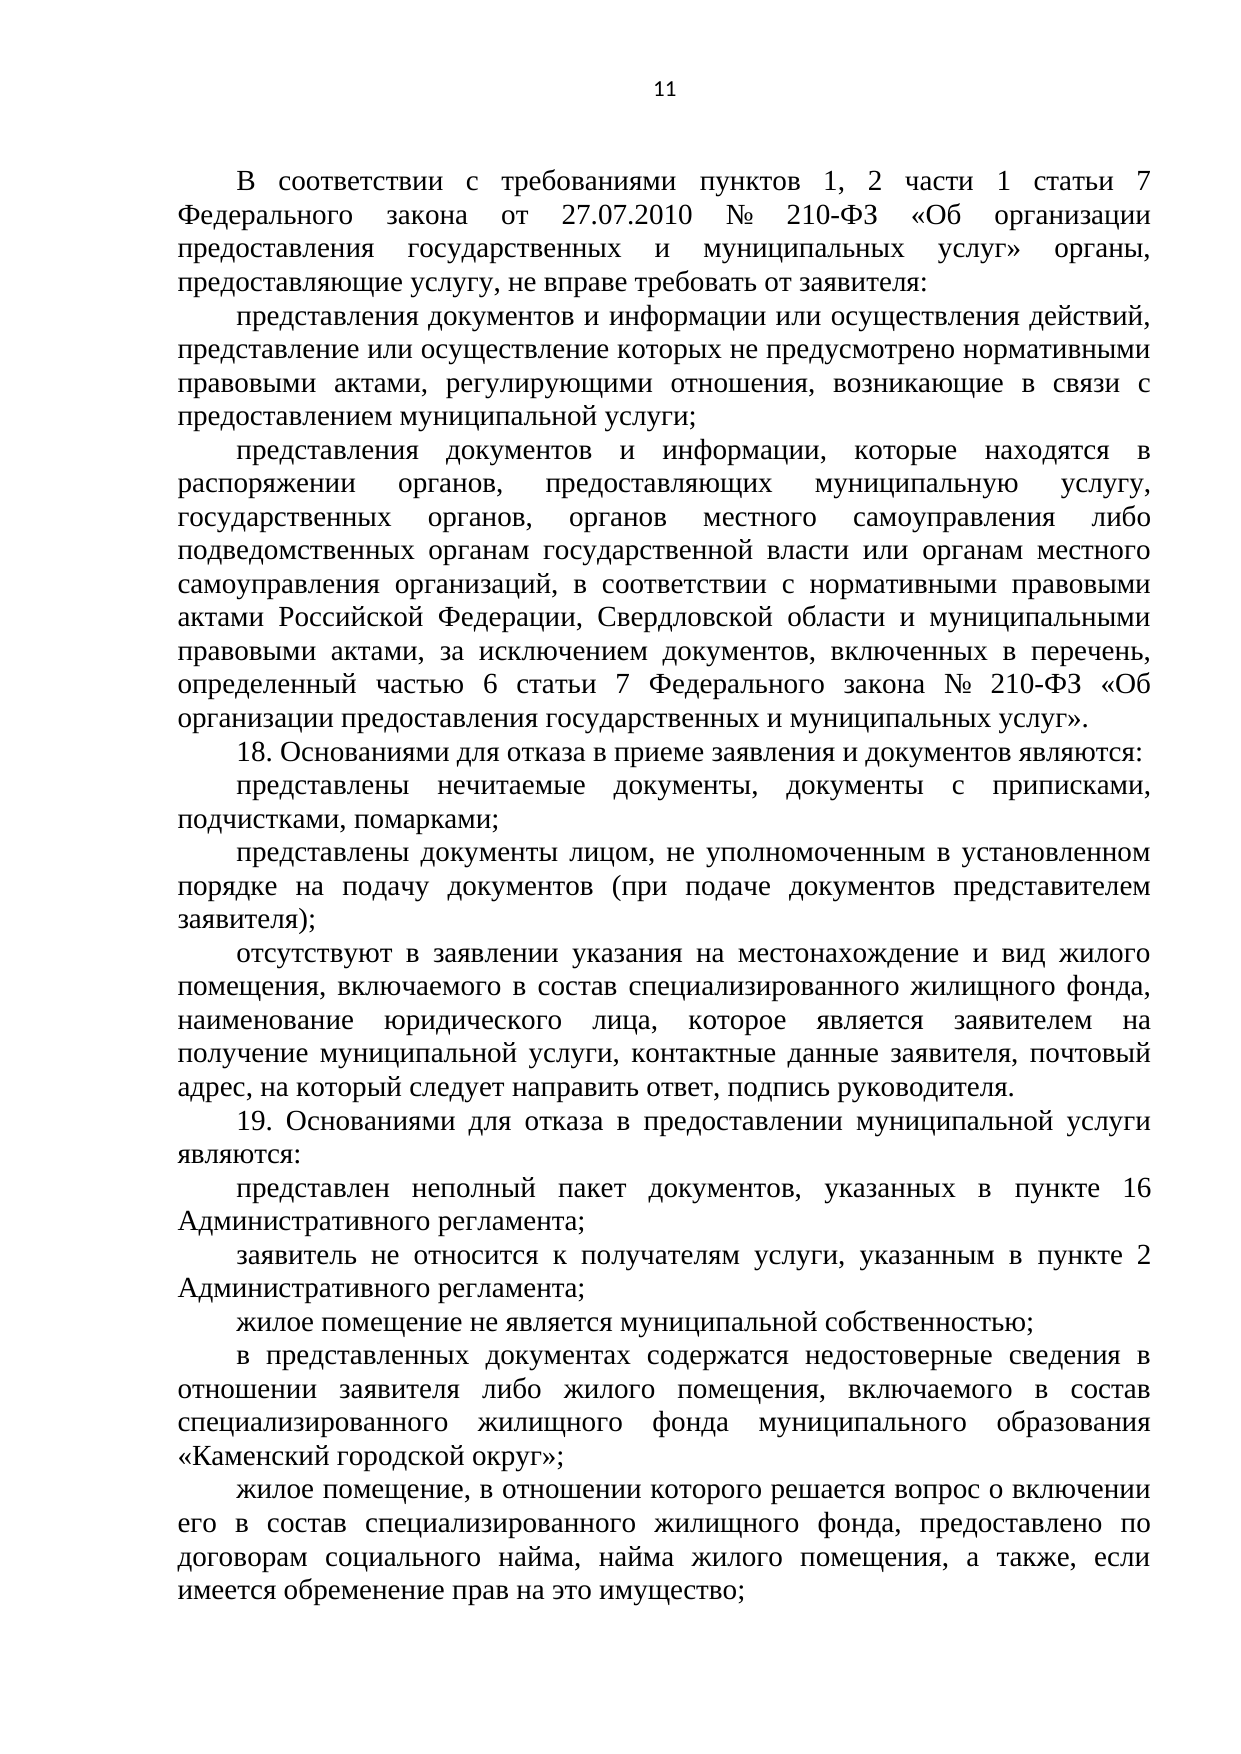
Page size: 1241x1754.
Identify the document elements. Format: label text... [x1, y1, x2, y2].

text представлены документы лицом, не уполномоченным в установленном порядке на подачу документов (при подаче документов представителем заявителя); [177, 834, 1152, 935]
text 19. Основаниями для отказа в предоставлении муниципальной услуги являются: [177, 1103, 1152, 1170]
text представлены нечитаемые документы, документы с приписками, подчистками, помарками; [177, 767, 1152, 834]
text в представленных документах содержатся недостоверные сведения в отношении заявителя либо жилого помещения, включаемого в состав специализированного жилищного фонда муниципального образования «Каменский городской округ»; [177, 1337, 1152, 1472]
text отсутствуют в заявлении указания на местонахождение и вид жилого помещения, включаемого в состав специализированного жилищного фонда, наименование юридического лица, которое является заявителем на получение муниципальной услуги, контактные данные заявителя, почтовый адрес, на который следует направить ответ, подпись руководителя. [177, 935, 1152, 1103]
text представления документов и информации, которые находятся в распоряжении органов, предоставляющих муниципальную услугу, государственных органов, органов местного самоуправления либо подведомственных органам государственной власти или органам местного самоуправления организаций, в соответствии с нормативными правовыми актами Российской Федерации, Свердловской области и муниципальными правовыми актами, за исключением документов, включенных в перечень, определенный частью 6 статьи 7 Федерального закона № 210-ФЗ «Об организации предоставления государственных и муниципальных услуг». [177, 432, 1152, 734]
text 18. Основаниями для отказа в приеме заявления и документов являются: [177, 734, 1152, 767]
text В соответствии с требованиями пунктов 1, 2 части 1 статьи 7 Федерального закона от 27.07.2010 № 210-ФЗ «Об организации предоставления государственных и муниципальных услуг» органы, предоставляющие услугу, не вправе требовать от заявителя: [177, 163, 1152, 298]
text заявитель не относится к получателям услуги, указанным в пункте 2 Административного регламента; [177, 1237, 1152, 1304]
text жилое помещение, в отношении которого решается вопрос о включении его в состав специализированного жилищного фонда, предоставлено по договорам социального найма, найма жилого помещения, а также, если имеется обременение прав на это имущество; [177, 1472, 1152, 1606]
text представлен неполный пакет документов, указанных в пункте 16 Административного регламента; [177, 1170, 1152, 1237]
text жилое помещение не является муниципальной собственностью; [177, 1304, 1152, 1337]
text представления документов и информации или осуществления действий, представление или осуществление которых не предусмотрено нормативными правовыми актами, регулирующими отношения, возникающие в связи с предоставлением муниципальной услуги; [177, 298, 1152, 432]
